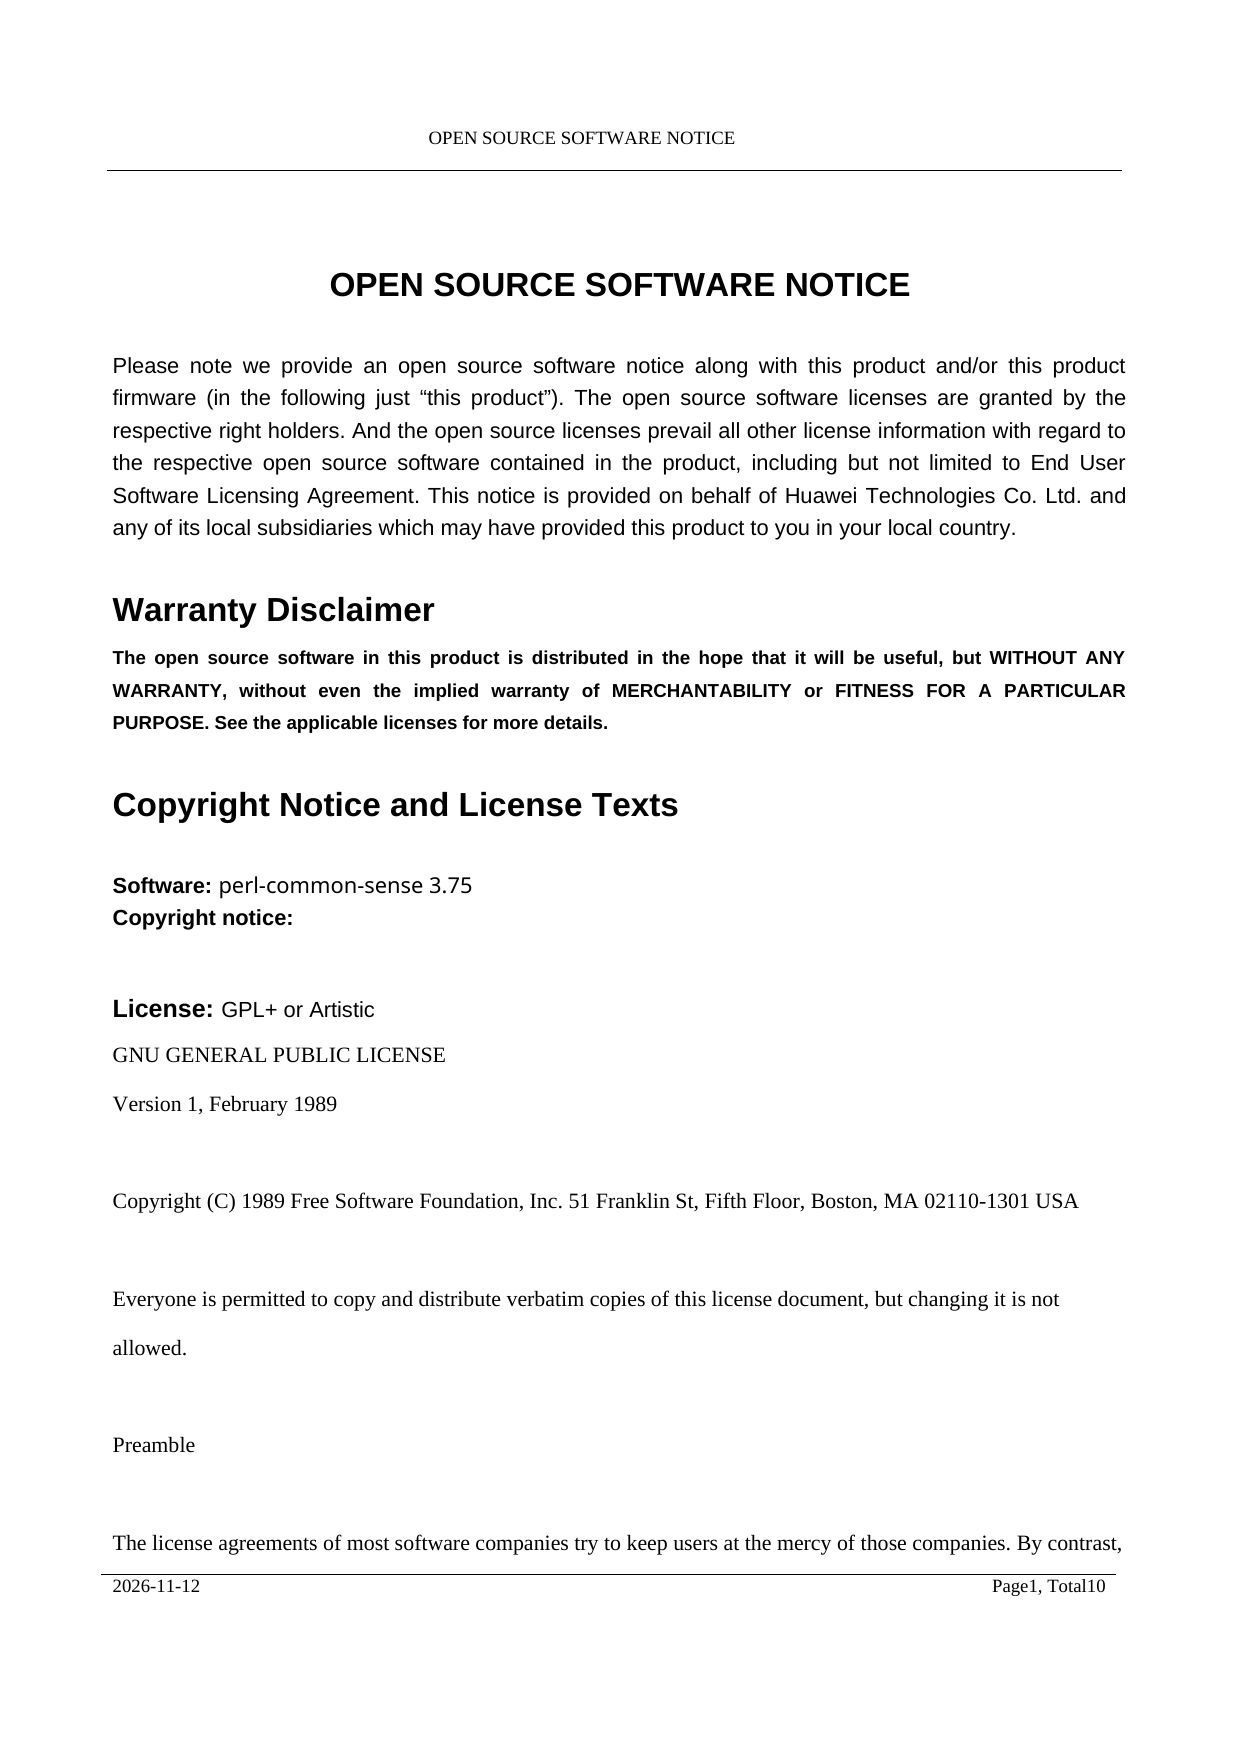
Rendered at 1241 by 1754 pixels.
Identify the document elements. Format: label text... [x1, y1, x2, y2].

text The open source software in this product is distributed in the hope that it will be useful, but WITHOUT ANY WARRANTY, without even the implied warranty of MERCHANTABILITY or FITNESS FOR A PARTICULAR PURPOSE. See the applicable licenses for more details. [112, 641, 1128, 739]
text Please note we provide an open source software notice along with this product and/or this product firmware (in the following just “this product”). The open source software licenses are granted by the respective right holders. And the open source licenses prevail all other license information with regard to the respective open source software contained in the product, including but not limited to End User Software Licensing Agreement. This notice is provided on behalf of Huawei Technologies Co. Ltd. and any of its local subsidiaries which may have provided this product to you in your local country. [112, 349, 1128, 544]
text Copyright notice: [112, 901, 1128, 934]
text License: GPL+ or Artistic [112, 992, 1128, 1024]
text Copyright Notice and License Texts [112, 771, 1128, 836]
text OPEN SOURCE SOFTWARE NOTICE [112, 251, 1128, 316]
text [112, 1038, 1128, 1558]
text Software: perl-common-sense 3.75 [112, 869, 1128, 901]
text Warranty Disclaimer [112, 576, 1128, 641]
